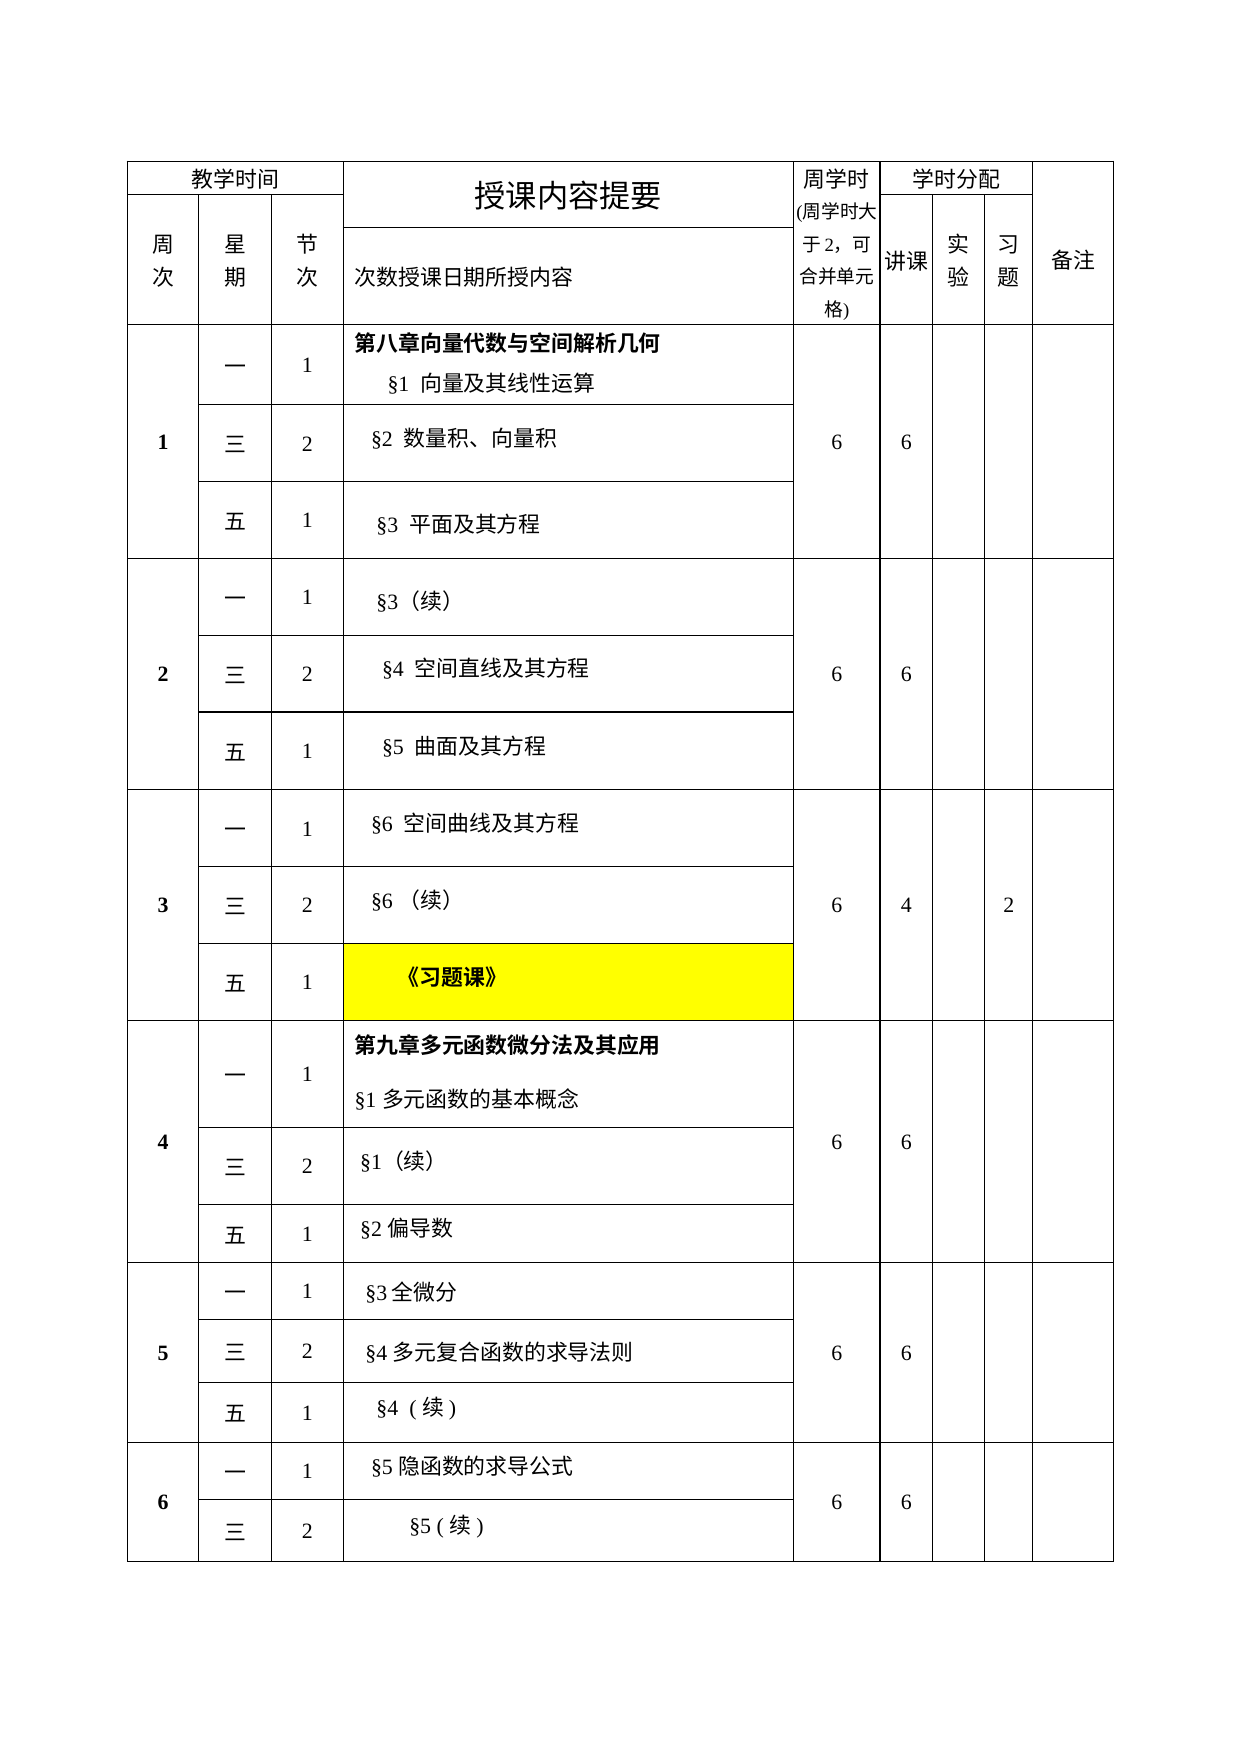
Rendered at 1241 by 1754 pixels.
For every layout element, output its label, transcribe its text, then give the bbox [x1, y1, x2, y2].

table_cell 1 [272, 325, 343, 404]
table_cell 五 [199, 944, 271, 1020]
table_cell [985, 325, 1032, 558]
table_cell §1（续） [344, 1128, 793, 1204]
table_header 备注 [1033, 162, 1113, 324]
table_cell [1033, 1263, 1113, 1442]
table_cell [933, 1263, 984, 1442]
table_cell 4 [881, 790, 932, 1020]
table_cell 五 [199, 713, 271, 789]
table_cell 1 [272, 1263, 343, 1318]
table_cell 2 [272, 405, 343, 481]
table_cell [933, 1021, 984, 1262]
table_cell 第八章向量代数与空间解析几何 §1 向量及其线性运算 [344, 325, 793, 404]
table_cell 周 次 [128, 195, 198, 324]
table_cell §6 （续） [344, 867, 793, 943]
table_cell [1033, 325, 1113, 558]
table_cell 一 [199, 1263, 271, 1318]
table_cell 6 [794, 1443, 879, 1561]
table_cell 6 [794, 1021, 879, 1262]
table_cell [933, 1443, 984, 1561]
table_cell 1 [272, 790, 343, 866]
table_cell 一 [199, 790, 271, 866]
table_cell 2 [128, 559, 198, 789]
table_cell 三 [199, 636, 271, 711]
table_cell 6 [881, 1021, 932, 1262]
table_cell §2 偏导数 [344, 1205, 793, 1262]
table_cell 讲课 [881, 195, 932, 324]
table_cell §3 平面及其方程 [344, 482, 793, 558]
table_cell 6 [128, 1443, 198, 1561]
table_cell 一 [199, 325, 271, 404]
table_cell §4 多元复合函数的求导法则 [344, 1320, 793, 1382]
table_cell 习题 [985, 195, 1032, 324]
table_cell 1 [272, 1383, 343, 1442]
table_cell 三 [199, 867, 271, 943]
table_cell 1 [272, 1021, 343, 1127]
table_cell [985, 1021, 1032, 1262]
table_cell 1 [272, 944, 343, 1020]
table_cell 6 [794, 790, 879, 1020]
table_cell 6 [881, 1263, 932, 1442]
table_cell 实验 [933, 195, 984, 324]
table_cell §3全微分 [344, 1263, 793, 1318]
table_cell 6 [881, 1443, 932, 1561]
table_cell §5 曲面及其方程 [344, 713, 793, 789]
table_cell §6 空间曲线及其方程 [344, 790, 793, 866]
table_header 学时分配 [881, 162, 1032, 194]
table_cell 3 [128, 790, 198, 1020]
table_cell [985, 1263, 1032, 1442]
table_cell 5 [128, 1263, 198, 1442]
table_cell 《习题课》 [344, 944, 793, 1020]
table_cell 三 [199, 405, 271, 481]
table_cell [933, 325, 984, 558]
table_cell [1033, 1443, 1113, 1561]
table_cell 1 [272, 1205, 343, 1262]
table_cell 6 [881, 325, 932, 558]
table_cell 一 [199, 1021, 271, 1127]
table_cell §2 数量积、向量积 [344, 405, 793, 481]
table_cell 五 [199, 482, 271, 558]
table_cell 三 [199, 1128, 271, 1204]
table_cell [985, 559, 1032, 789]
table_cell [985, 1443, 1032, 1561]
table_cell 三 [199, 1500, 271, 1561]
table_cell 6 [794, 1263, 879, 1442]
table_header 授课内容提要 [344, 162, 793, 227]
table_cell 1 [128, 325, 198, 558]
table_cell 1 [272, 482, 343, 558]
table_cell §4 ( 续 ) [344, 1383, 793, 1442]
table_cell 4 [128, 1021, 198, 1262]
table_cell 2 [272, 1320, 343, 1382]
table_cell 6 [881, 559, 932, 789]
table_cell 一 [199, 1443, 271, 1499]
table_cell 6 [794, 325, 879, 558]
table_cell 2 [272, 1128, 343, 1204]
table_cell 2 [272, 1500, 343, 1561]
table_cell 三 [199, 1320, 271, 1382]
table_header 教学时间 [128, 162, 343, 194]
table_cell 2 [985, 790, 1032, 1020]
table_cell 2 [272, 636, 343, 711]
table_cell §5 隐函数的求导公式 [344, 1443, 793, 1499]
table_cell 第九章多元函数微分法及其应用 §1 多元函数的基本概念 [344, 1021, 793, 1127]
table_header 周学时 (周学时大于2，可合并单元格) [794, 162, 879, 324]
table_cell §3（续） [344, 559, 793, 634]
table_cell 五 [199, 1383, 271, 1442]
table_cell 星 期 [199, 195, 271, 324]
table_cell [1033, 559, 1113, 789]
table_cell 6 [794, 559, 879, 789]
table_cell [933, 559, 984, 789]
table_cell 一 [199, 559, 271, 634]
table_cell 节 次 [272, 195, 343, 324]
table_cell 1 [272, 1443, 343, 1499]
table_cell §5 ( 续 ) [344, 1500, 793, 1561]
table_cell §4 空间直线及其方程 [344, 636, 793, 711]
table_cell [1033, 790, 1113, 1020]
table_cell 1 [272, 713, 343, 789]
table_cell 次数授课日期所授内容 [344, 228, 793, 324]
table_cell [933, 790, 984, 1020]
table_cell [1033, 1021, 1113, 1262]
table_cell 1 [272, 559, 343, 634]
table_cell 五 [199, 1205, 271, 1262]
table_cell 2 [272, 867, 343, 943]
